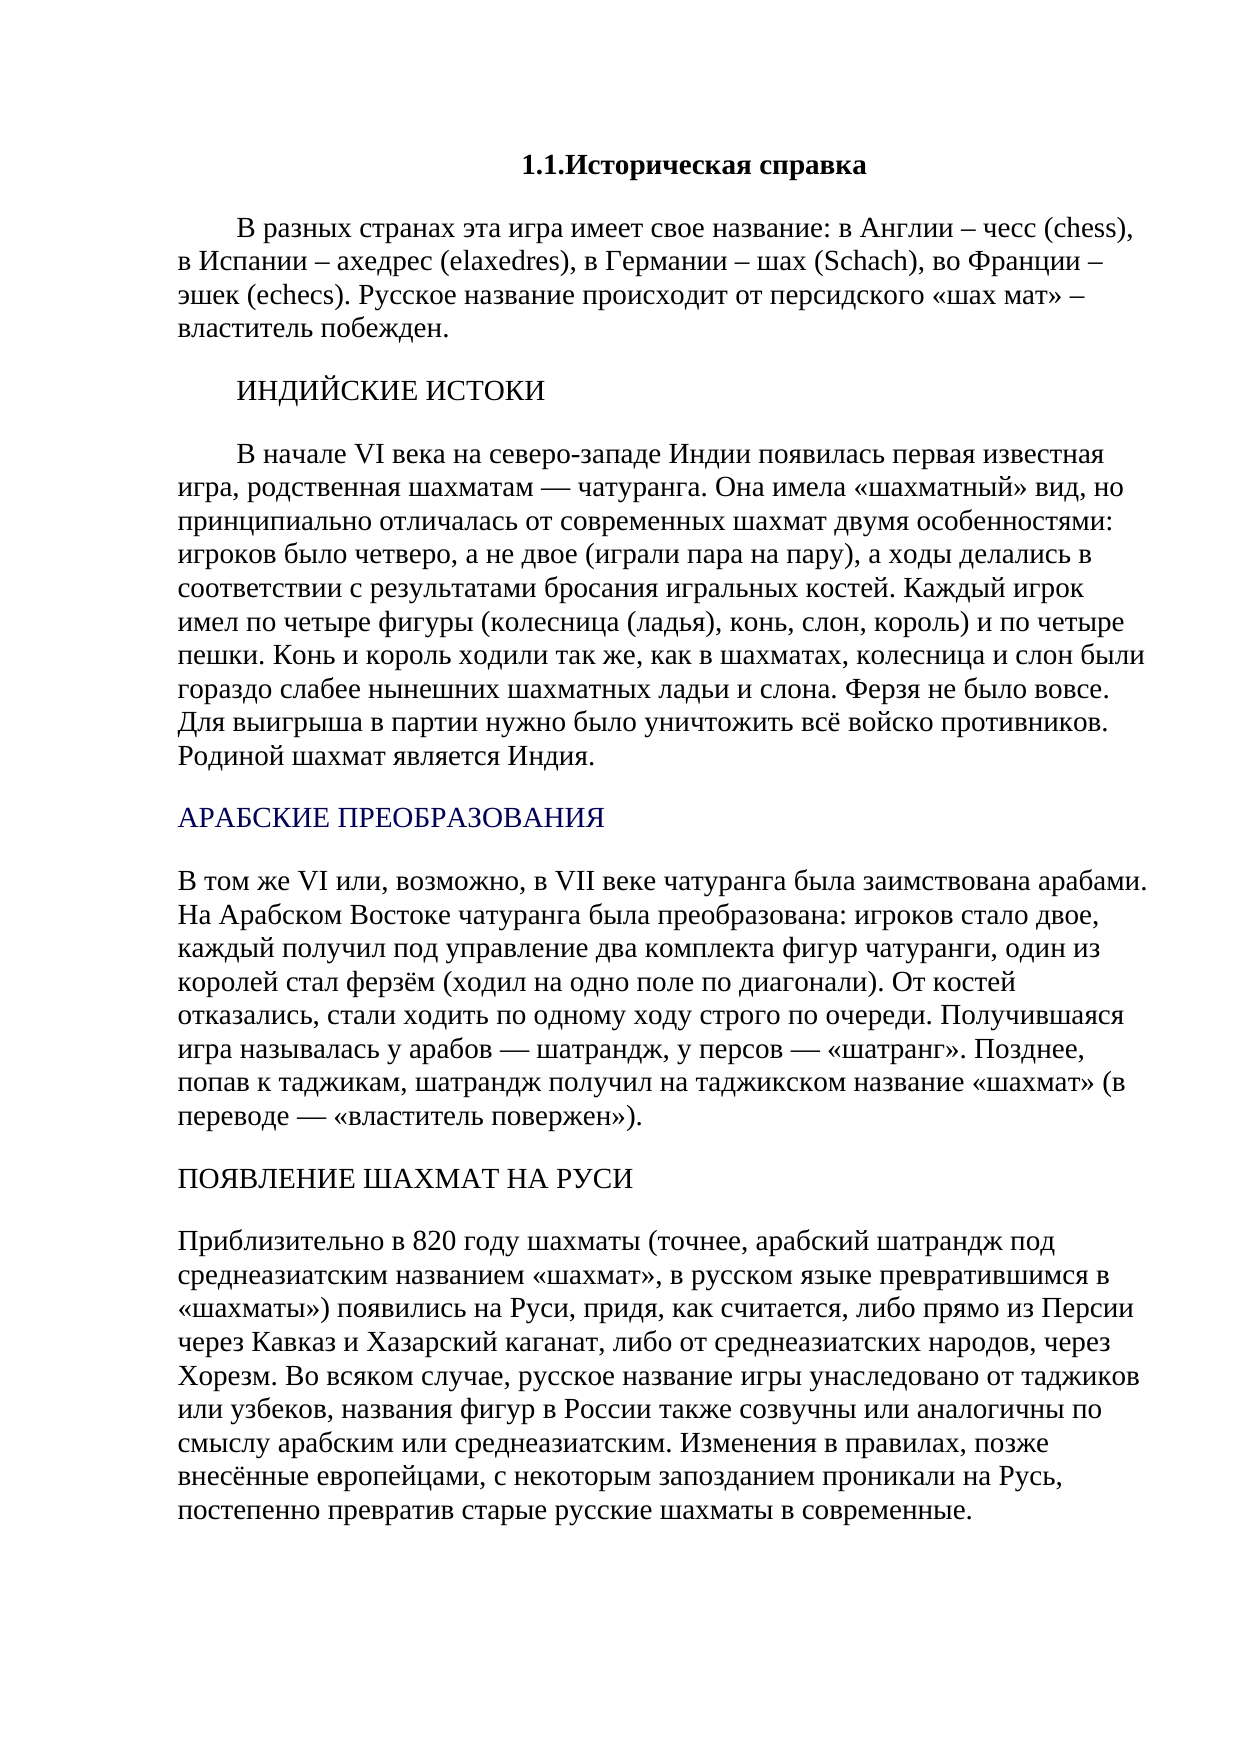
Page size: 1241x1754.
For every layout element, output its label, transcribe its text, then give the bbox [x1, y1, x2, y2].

text ПОЯВЛЕНИЕ ШАХМАТ НА РУСИ [177, 1161, 1152, 1194]
text 1.1.Историческая справка [177, 147, 1152, 181]
text ИНДИЙСКИЕ ИСТОКИ [177, 373, 1152, 407]
text В том же VI или, возможно, в VII веке чатуранга была заимствована арабами. На Арабском Востоке чатуранга была преобразована: игроков стало двое, каждый получил под управление два комплекта фигур чатуранги, один из королей стал ферзём (ходил на одно поле по диагонали). От костей отказались, стали ходить по одному ходу строго по очереди. Получившаяся игра называлась у арабов — шатрандж, у персов — «шатранг». Позднее, попав к таджикам, шатрандж получил на таджикском название «шахмат» (в переводе — «властитель повержен»). [177, 863, 1152, 1132]
text В начале VI века на северо-западе Индии появилась первая известная игра, родственная шахматам — чатуранга. Она имела «шахматный» вид, но принципиально отличалась от современных шахмат двумя особенностями: игроков было четверо, а не двое (играли пара на пару), а ходы делались в соответствии с результатами бросания игральных костей. Каждый игрок имел по четыре фигуры (колесница (ладья), конь, слон, король) и по четыре пешки. Конь и король ходили так же, как в шахматах, колесница и слон были гораздо слабее нынешних шахматных ладьи и слона. Ферзя не было вовсе. Для выигрыша в партии нужно было уничтожить всё войско противников. Родиной шахмат является Индия. [177, 436, 1152, 771]
text АРАБСКИЕ ПРЕОБРАЗОВАНИЯ [177, 801, 1152, 834]
text В разных странах эта игра имеет свое название: в Англии – чесс (chess), в Испании – ахедрес (elaxedres), в Германии – шах (Schach), во Франции – эшек (echecs). Русское название происходит от персидского «шах мат» – властитель побежден. [177, 210, 1152, 344]
text Приблизительно в 820 году шахматы (точнее, арабский шатрандж под среднеазиатским названием «шахмат», в русском языке превратившимся в «шахматы») появились на Руси, придя, как считается, либо прямо из Персии через Кавказ и Хазарский каганат, либо от среднеазиатских народов, через Хорезм. Во всяком случае, русское название игры унаследовано от таджиков или узбеков, названия фигур в России также созвучны или аналогичны по смыслу арабским или среднеазиатским. Изменения в правилах, позже внесённые европейцами, с некоторым запозданием проникали на Русь, постепенно превратив старые русские шахматы в современные. [177, 1223, 1152, 1525]
